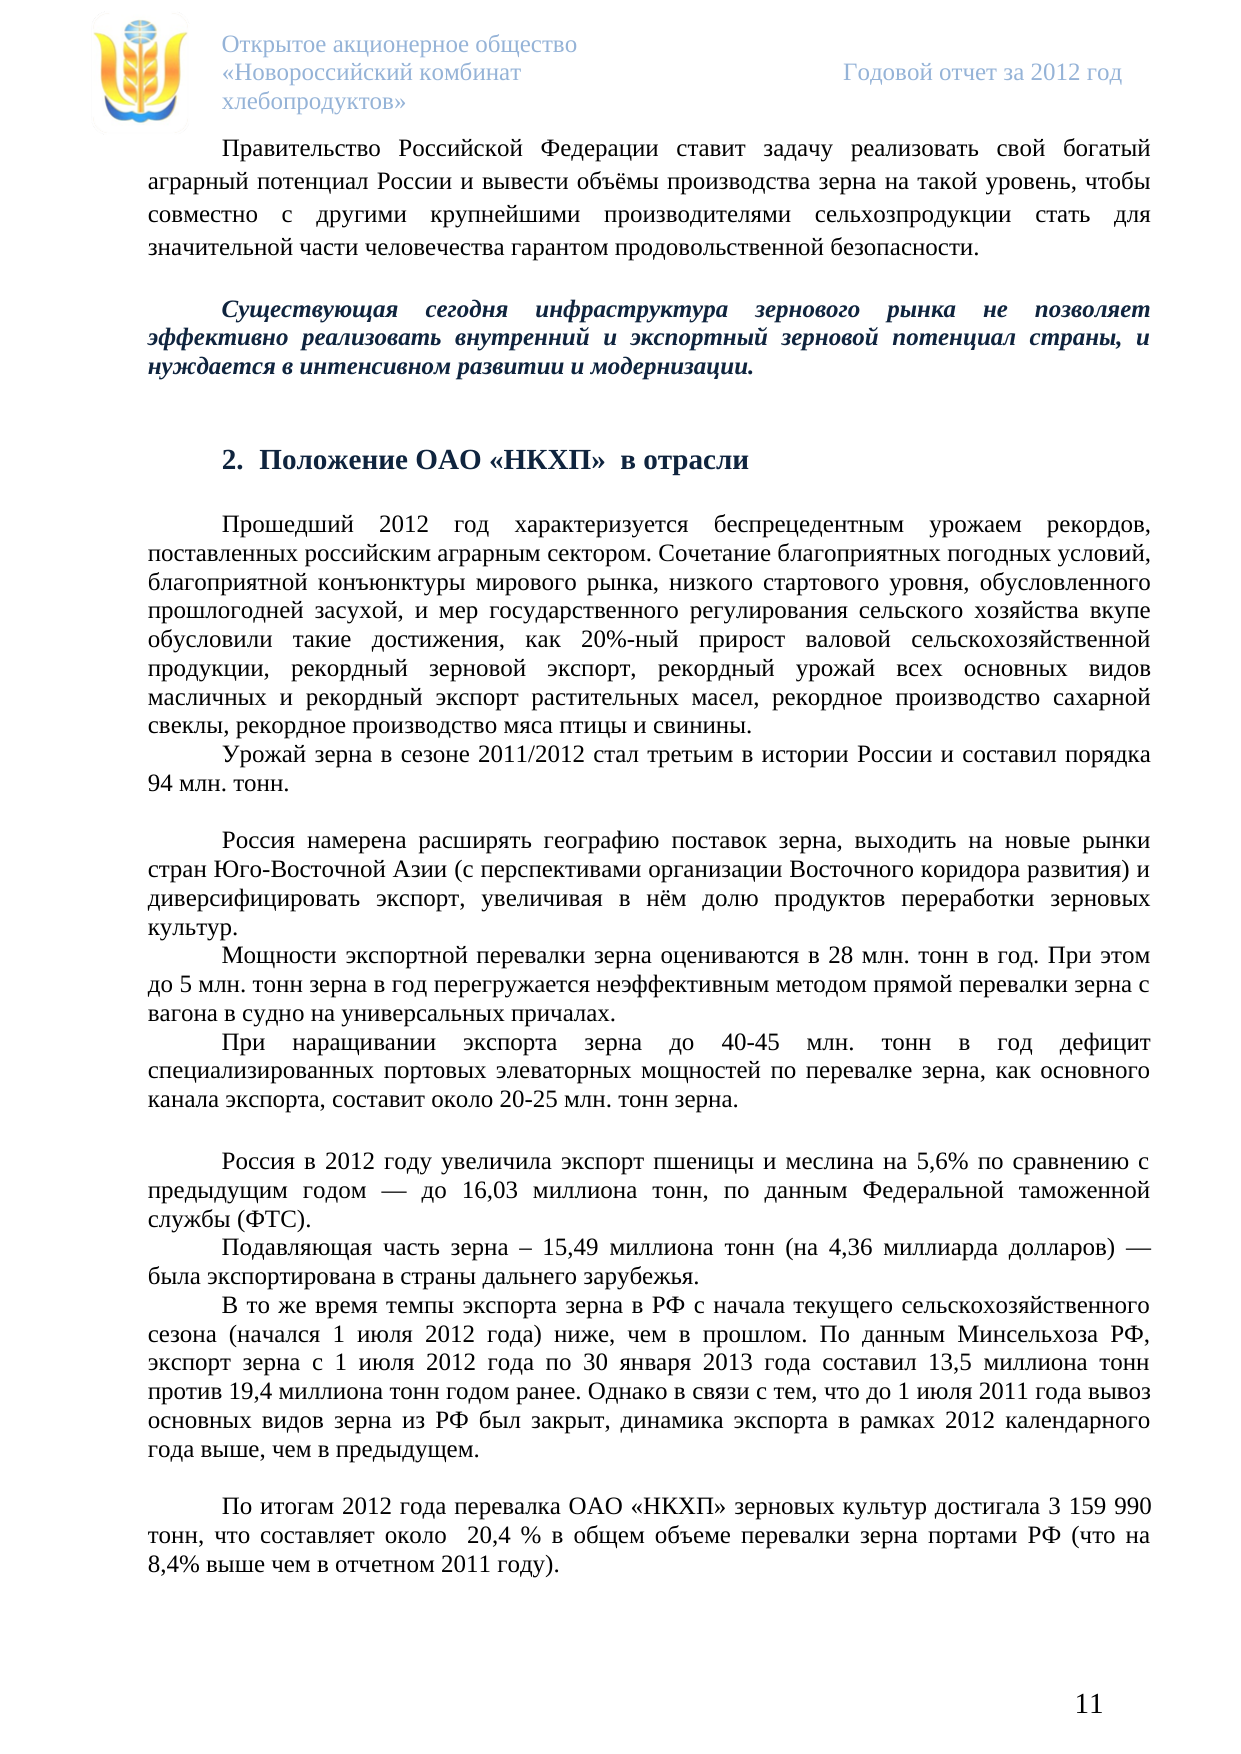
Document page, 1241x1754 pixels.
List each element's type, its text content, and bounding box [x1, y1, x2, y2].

text Россия намерена расширять географию поставок зерна, выходить на новые рынки стран Юго-Восточной Азии (с перспективами организации Восточного коридора развития) и диверсифицировать экспорт, увеличивая в нём долю продуктов переработки зерновых культур. [148, 826, 1152, 941]
text Урожай зерна в сезоне 2011/2012 стал третьим в истории России и составил порядка 94 млн. тонн. [148, 739, 1152, 797]
text Подавляющая часть зерна – 15,49 миллиона тонн (на 4,36 миллиарда долларов) — была экспортирована в страны дальнего зарубежья. [148, 1232, 1152, 1290]
list Положение ОАО «НКХП» в отрасли [222, 442, 1152, 476]
text Россия в 2012 году увеличила экспорт пшеницы и меслина на 5,6% по сравнению с предыдущим годом — до 16,03 миллиона тонн, по данным Федеральной таможенной службы (ФТС). [148, 1146, 1152, 1232]
picture [91, 11, 190, 135]
text По итогам 2012 года перевалка ОАО «НКХП» зерновых культур достигала 3 159 990 тонн, что составляет около 20,4 % в общем объеме перевалки зерна портами РФ (что на 8,4% выше чем в отчетном 2011 году). [148, 1491, 1152, 1577]
text Прошедший 2012 год характеризуется беспрецедентным урожаем рекордов, поставленных российским аграрным сектором. Сочетание благоприятных погодных условий, благоприятной конъюнктуры мирового рынка, низкого стартового уровня, обусловленного прошлогодней засухой, и мер государственного регулирования сельского хозяйства вкупе обусловили такие достижения, как 20%-ный прирост валовой сельскохозяйственной продукции, рекордный зерновой экспорт, рекордный урожай всех основных видов масличных и рекордный экспорт растительных масел, рекордное производство сахарной свеклы, рекордное производство мяса птицы и свинины. [148, 509, 1152, 739]
text В то же время темпы экспорта зерна в РФ с начала текущего сельскохозяйственного сезона (начался 1 июля 2012 года) ниже, чем в прошлом. По данным Минсельхоза РФ, экспорт зерна с 1 июля 2012 года по 30 января 2013 года составил 13,5 миллиона тонн против 19,4 миллиона тонн годом ранее. Однако в связи с тем, что до 1 июля 2011 года вывоз основных видов зерна из РФ был закрыт, динамика экспорта в рамках 2012 календарного года выше, чем в предыдущем. [148, 1290, 1152, 1462]
text Мощности экспортной перевалки зерна оцениваются в 28 млн. тонн в год. При этом до 5 млн. тонн зерна в год перегружается неэффективным методом прямой перевалки зерна с вагона в судно на универсальных причалах. [148, 941, 1152, 1027]
text Существующая сегодня инфраструктура зернового рынка не позволяет эффективно реализовать внутренний и экспортный зерновой потенциал страны, и нуждается в интенсивном развитии и модернизации. [148, 294, 1152, 380]
text При наращивании экспорта зерна до 40-45 млн. тонн в год дефицит специализированных портовых элеваторных мощностей по перевалке зерна, как основного канала экспорта, составит около 20-25 млн. тонн зерна. [148, 1027, 1152, 1113]
text Правительство Российской Федерации ставит задачу реализовать свой богатый аграрный потенциал России и вывести объёмы производства зерна на такой уровень, чтобы совместно с другими крупнейшими производителями сельхозпродукции стать для значительной части человечества гарантом продовольственной безопасности. [148, 133, 1152, 261]
